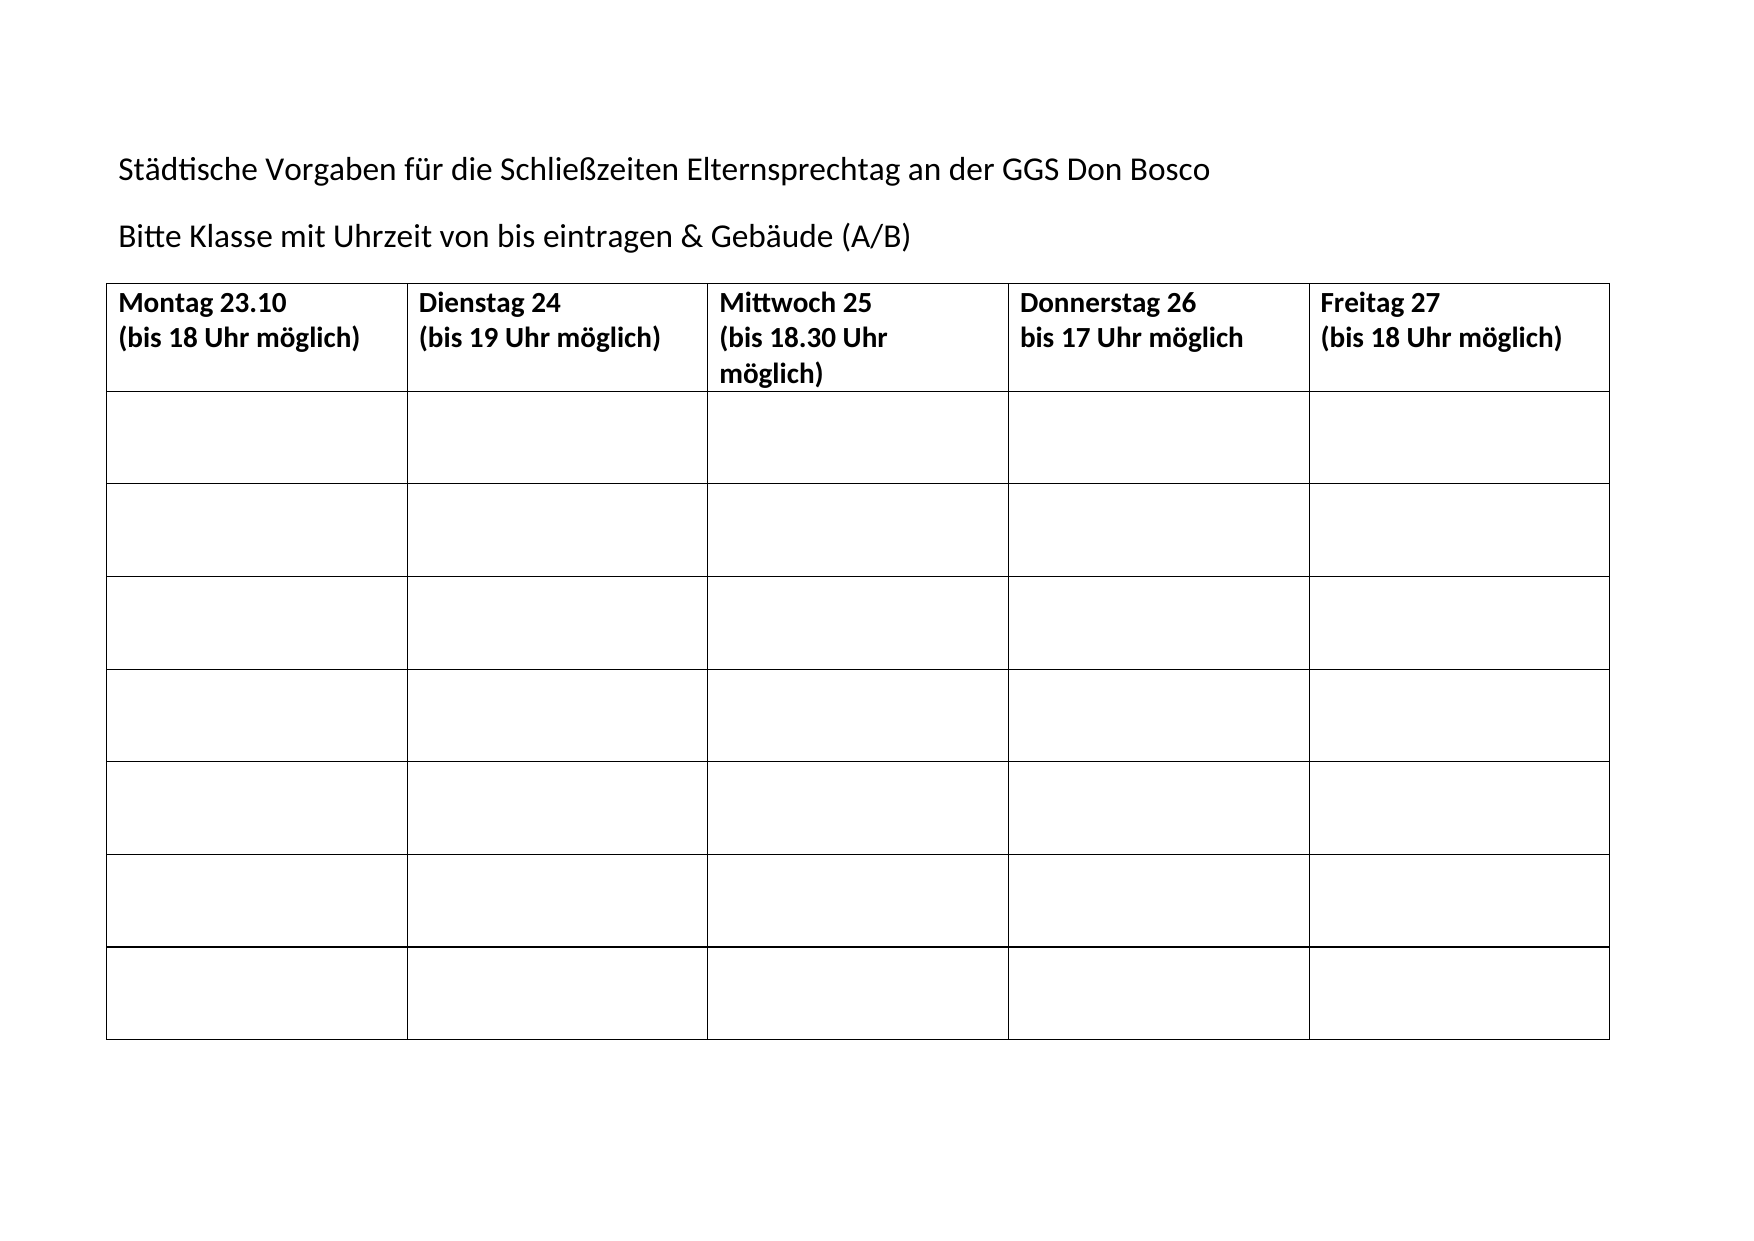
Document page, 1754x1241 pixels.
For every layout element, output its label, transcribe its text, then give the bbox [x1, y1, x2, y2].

table_cell [708, 392, 1008, 483]
table_cell [708, 577, 1008, 668]
table_cell [107, 484, 407, 576]
table_cell [107, 762, 407, 854]
table_cell [1310, 670, 1609, 761]
table_header Montag 23.10 (bis 18 Uhr möglich) [107, 284, 407, 391]
table_cell [1310, 948, 1609, 1039]
table_cell [1009, 484, 1309, 576]
table_cell [408, 577, 707, 668]
table_cell [708, 855, 1008, 946]
table_cell [1310, 392, 1609, 483]
table_cell [408, 948, 707, 1039]
table_cell [708, 948, 1008, 1039]
table_cell [1310, 855, 1609, 946]
table_cell [1009, 670, 1309, 761]
table_cell [408, 392, 707, 483]
text Städtische Vorgaben für die Schließzeiten Elternsprechtag an der GGS Don Bosco [118, 148, 1606, 188]
table_cell [107, 855, 407, 946]
table_cell [1009, 762, 1309, 854]
table_cell [408, 484, 707, 576]
table_cell [408, 670, 707, 761]
table_cell [408, 855, 707, 946]
table_cell [708, 670, 1008, 761]
table_header Freitag 27 (bis 18 Uhr möglich) [1310, 284, 1609, 391]
table_cell [708, 762, 1008, 854]
table_cell [408, 762, 707, 854]
table_header Dienstag 24 (bis 19 Uhr möglich) [408, 284, 707, 391]
table_header Mittwoch 25 (bis 18.30 Uhr möglich) [708, 284, 1008, 391]
table_cell [1009, 855, 1309, 946]
table_cell [107, 577, 407, 668]
table_cell [1310, 577, 1609, 668]
table_cell [708, 484, 1008, 576]
table_cell [107, 948, 407, 1039]
table_cell [1310, 762, 1609, 854]
table_cell [1009, 577, 1309, 668]
table_cell [1009, 392, 1309, 483]
table_header Donnerstag 26 bis 17 Uhr möglich [1009, 284, 1309, 391]
table_cell [107, 670, 407, 761]
table_cell [1009, 948, 1309, 1039]
text Bitte Klasse mit Uhrzeit von bis eintragen & Gebäude (A/B) [118, 215, 1606, 256]
table_cell [107, 392, 407, 483]
table_cell [1310, 484, 1609, 576]
